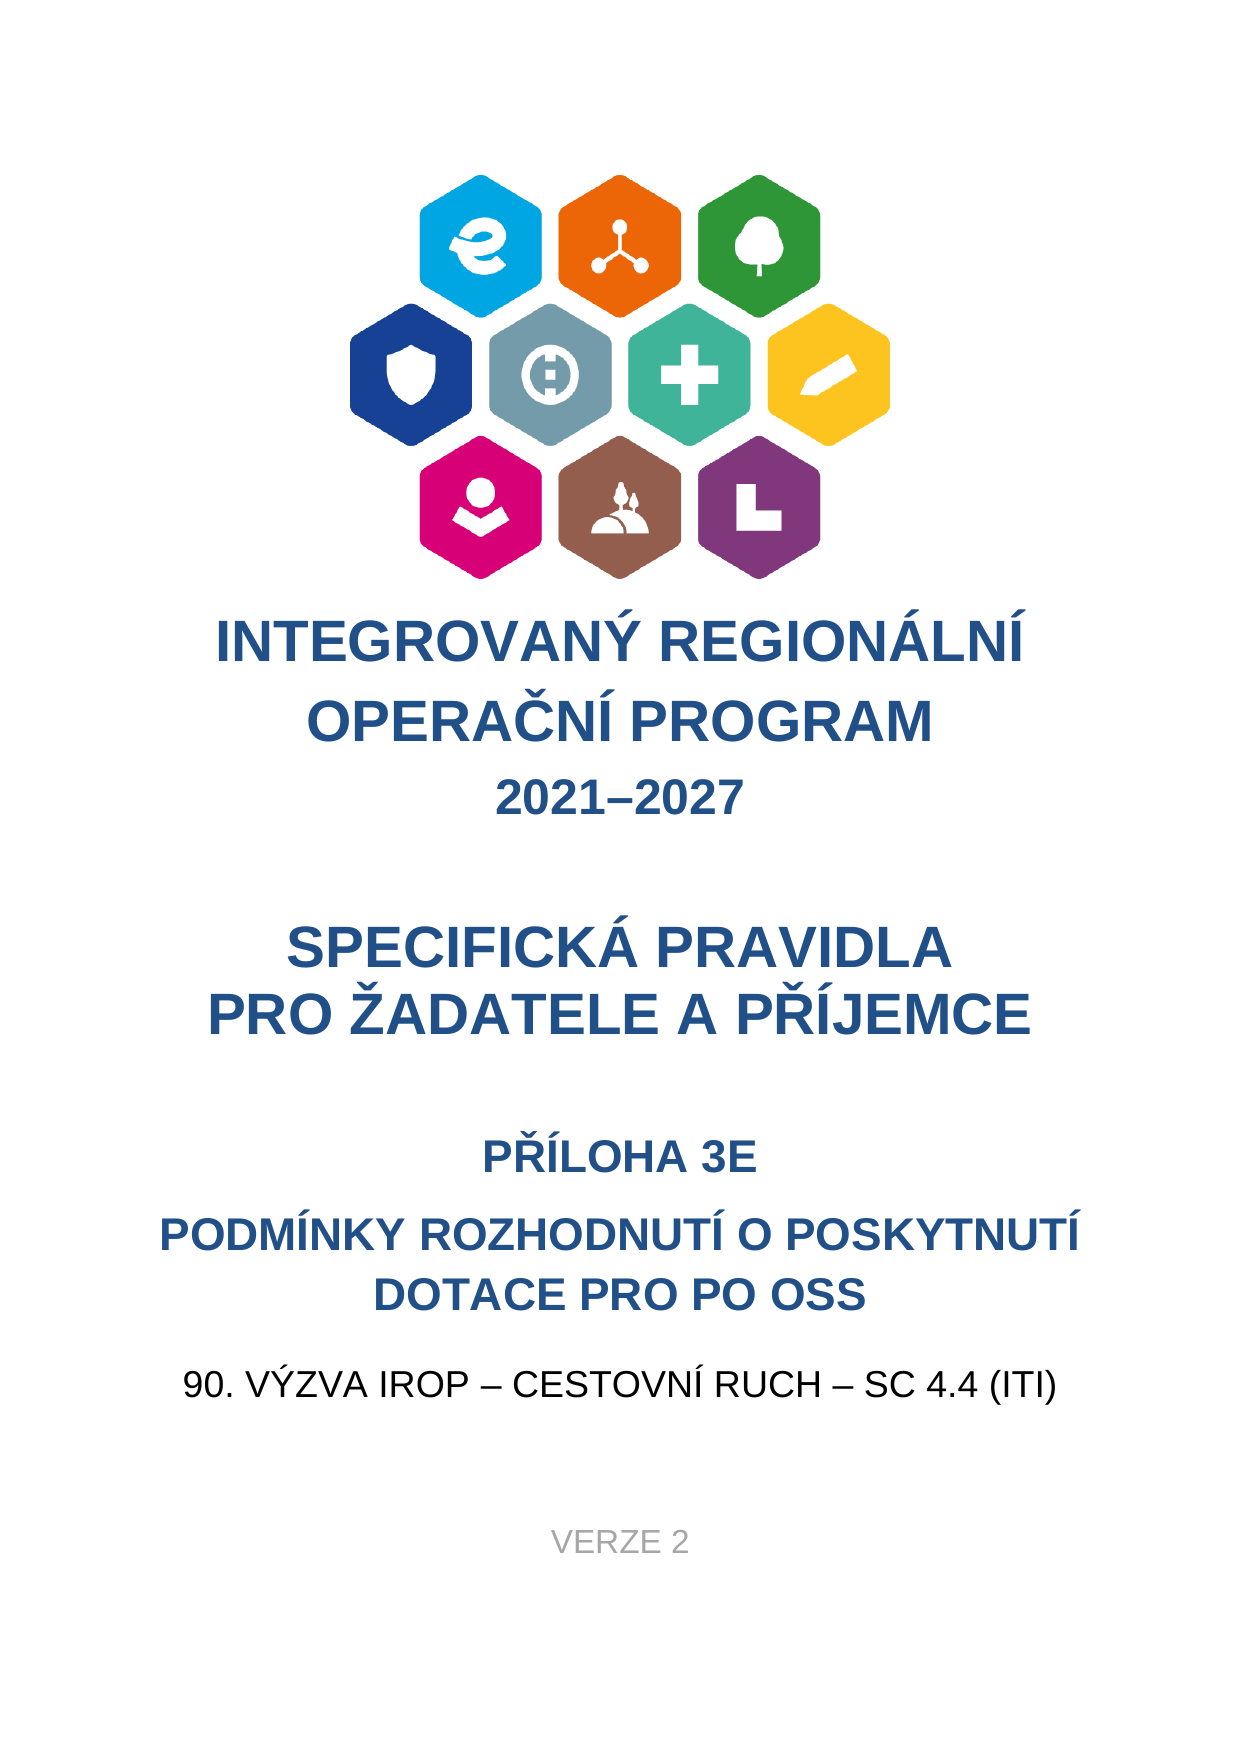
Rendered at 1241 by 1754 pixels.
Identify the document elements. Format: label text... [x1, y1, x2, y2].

text PŘÍLOHA 3E [148, 1129, 1093, 1182]
text PodMÍNKY Rozhodnutí o poskytnutí dotace pro PO OSS [148, 1207, 1093, 1320]
text 90. výzva IROP – CESTOVNÍ RUCH – SC 4.4 (ITI) [148, 1362, 1093, 1406]
text SPECIFICKÁ PRAVIDLA PRO ŽADATELE A PŘÍJEMCE [148, 913, 1093, 1047]
picture [323, 158, 916, 607]
text verze 2 [148, 1522, 1093, 1560]
text 2021–2027 [148, 768, 1093, 825]
